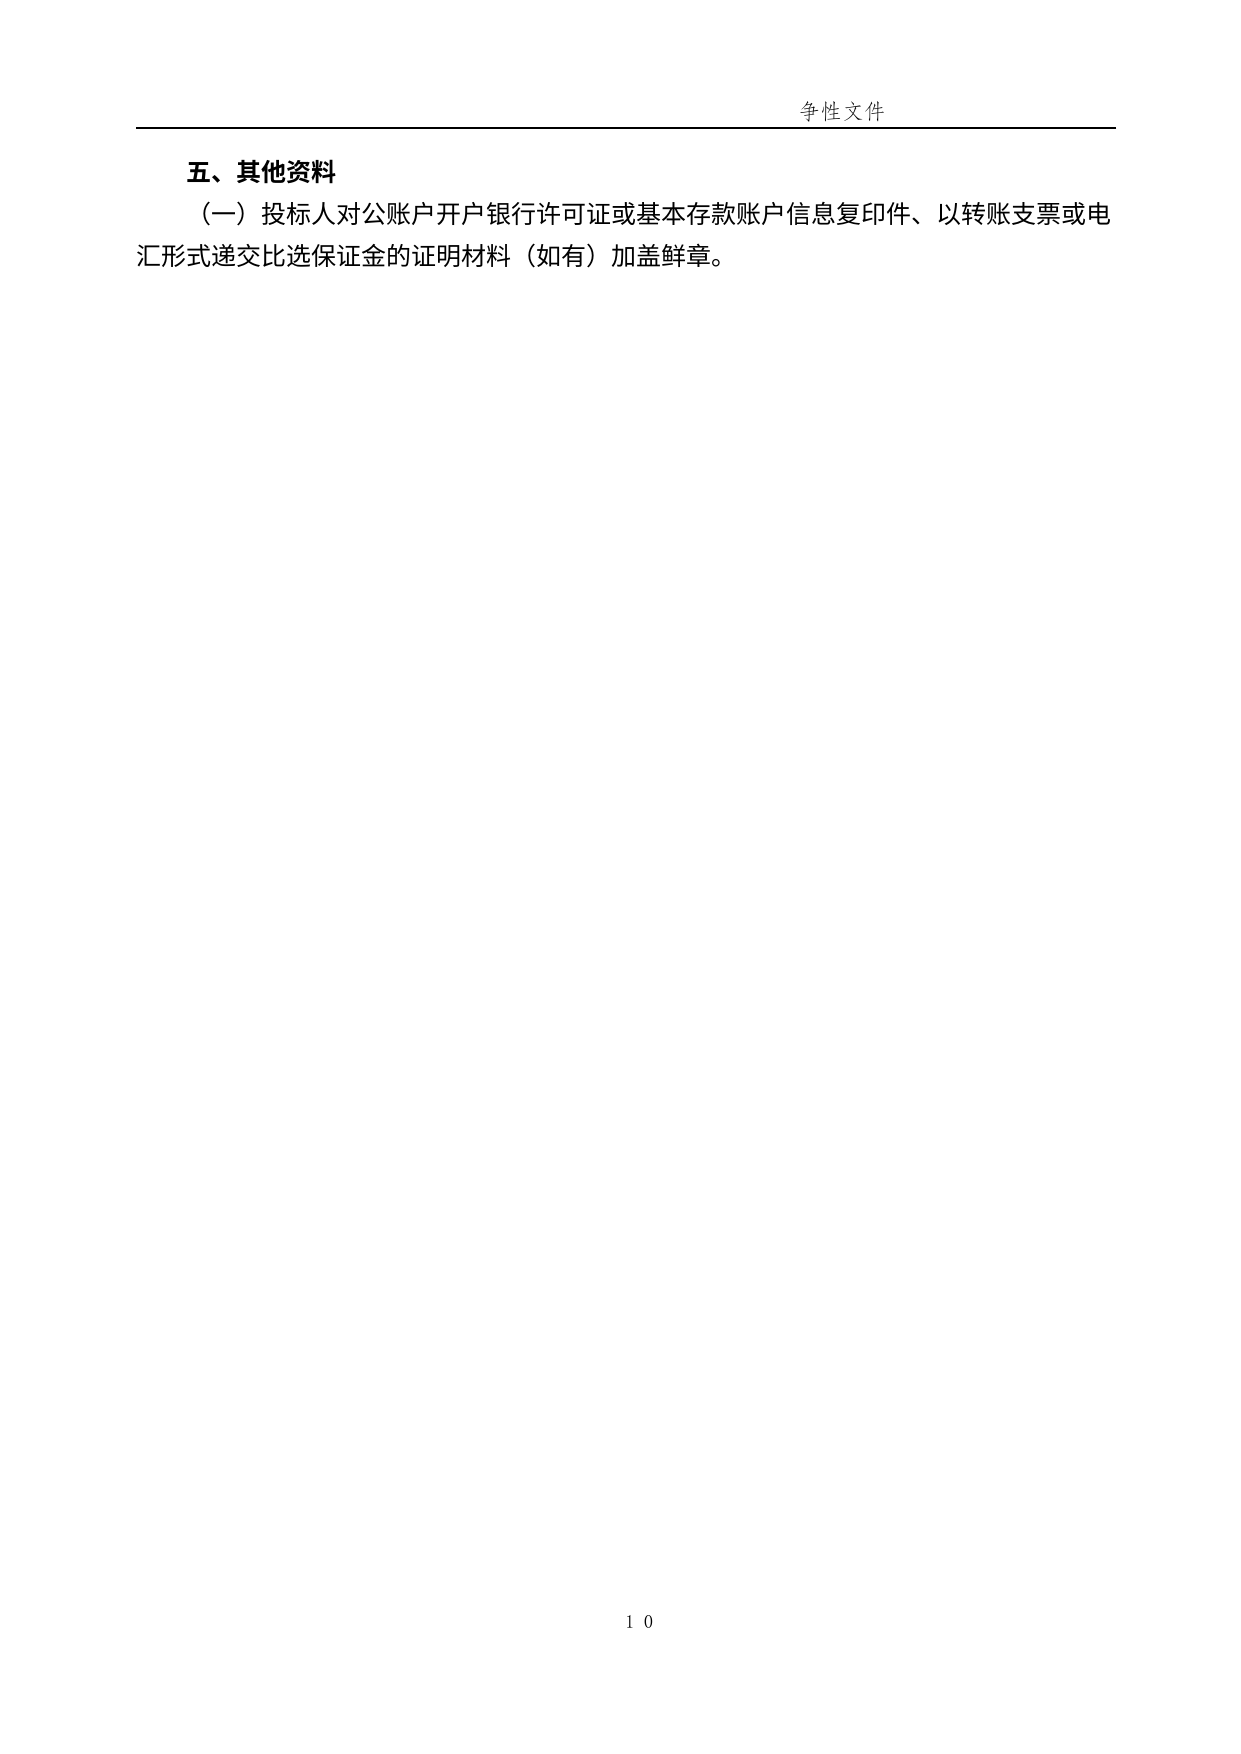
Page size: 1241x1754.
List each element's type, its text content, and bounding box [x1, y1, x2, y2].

subtitle 五、其他资料 [136, 148, 1116, 190]
text （一）投标人对公账户开户银行许可证或基本存款账户信息复印件、以转账支票或电汇形式递交比选保证金的证明材料（如有）加盖鲜章。 [136, 190, 1116, 273]
